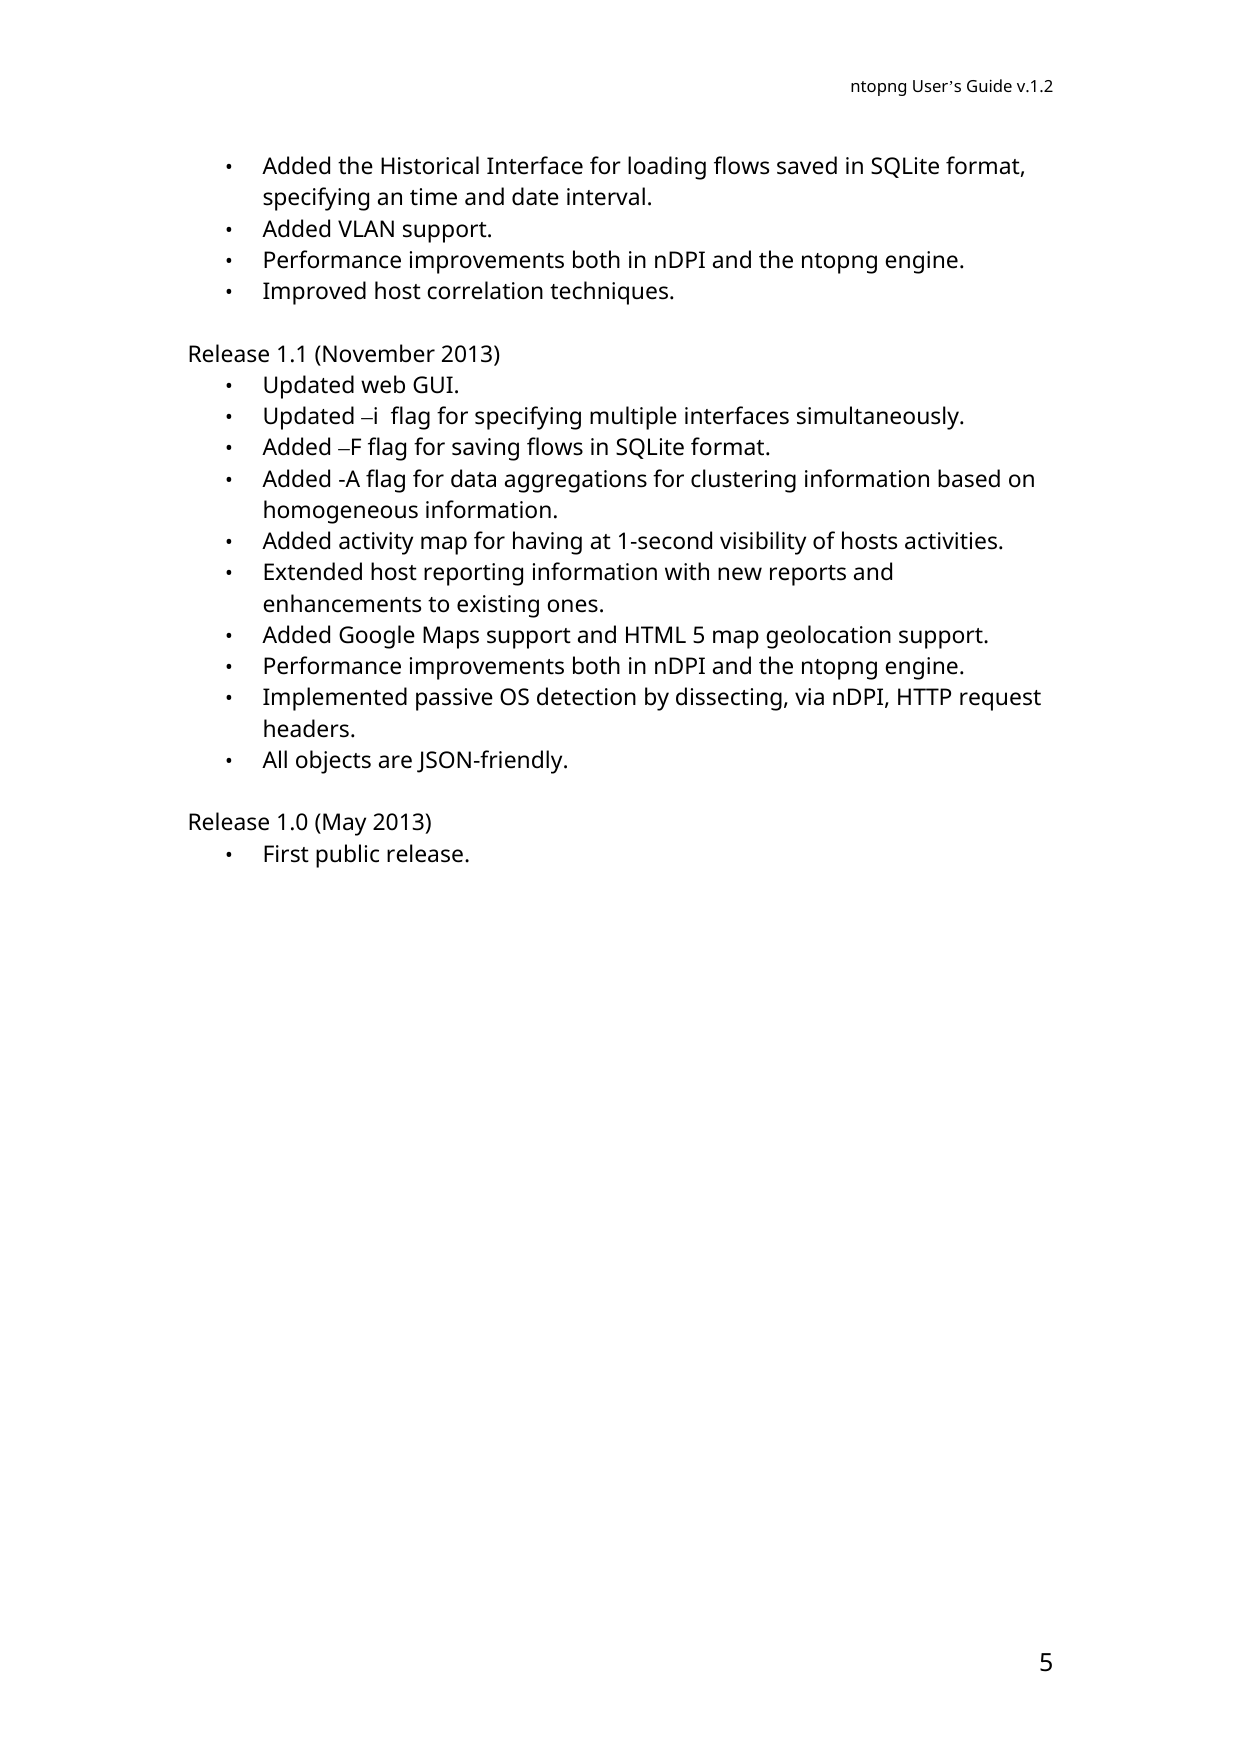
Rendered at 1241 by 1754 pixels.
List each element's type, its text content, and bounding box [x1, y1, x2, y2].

text Release 1.0 (May 2013) [187, 806, 1053, 837]
list Performance improvements both in nDPI and the ntopng engine. [225, 244, 1053, 275]
list First public release. [225, 837, 1053, 869]
list Added –F flag for saving flows in SQLite format. [225, 431, 1053, 462]
list Added the Historical Interface for loading flows saved in SQLite format, specifying an time and date interval. [225, 150, 1053, 212]
list Extended host reporting information with new reports and enhancements to existing ones. [225, 556, 1053, 619]
text Release 1.1 (November 2013) [187, 337, 1053, 369]
list Implemented passive OS detection by dissecting, via nDPI, HTTP request headers. [225, 681, 1053, 744]
list Added activity map for having at 1-second visibility of hosts activities. [225, 525, 1053, 556]
list Added Google Maps support and HTML 5 map geolocation support. [225, 619, 1053, 650]
list Added -A flag for data aggregations for clustering information based on homogeneous information. [225, 462, 1053, 525]
list Performance improvements both in nDPI and the ntopng engine. [225, 650, 1053, 681]
list Added VLAN support. [225, 212, 1053, 244]
list Updated –i flag for specifying multiple interfaces simultaneously. [225, 400, 1053, 431]
list Improved host correlation techniques. [225, 275, 1053, 306]
list Updated web GUI. [225, 369, 1053, 400]
list All objects are JSON-friendly. [225, 744, 1053, 775]
